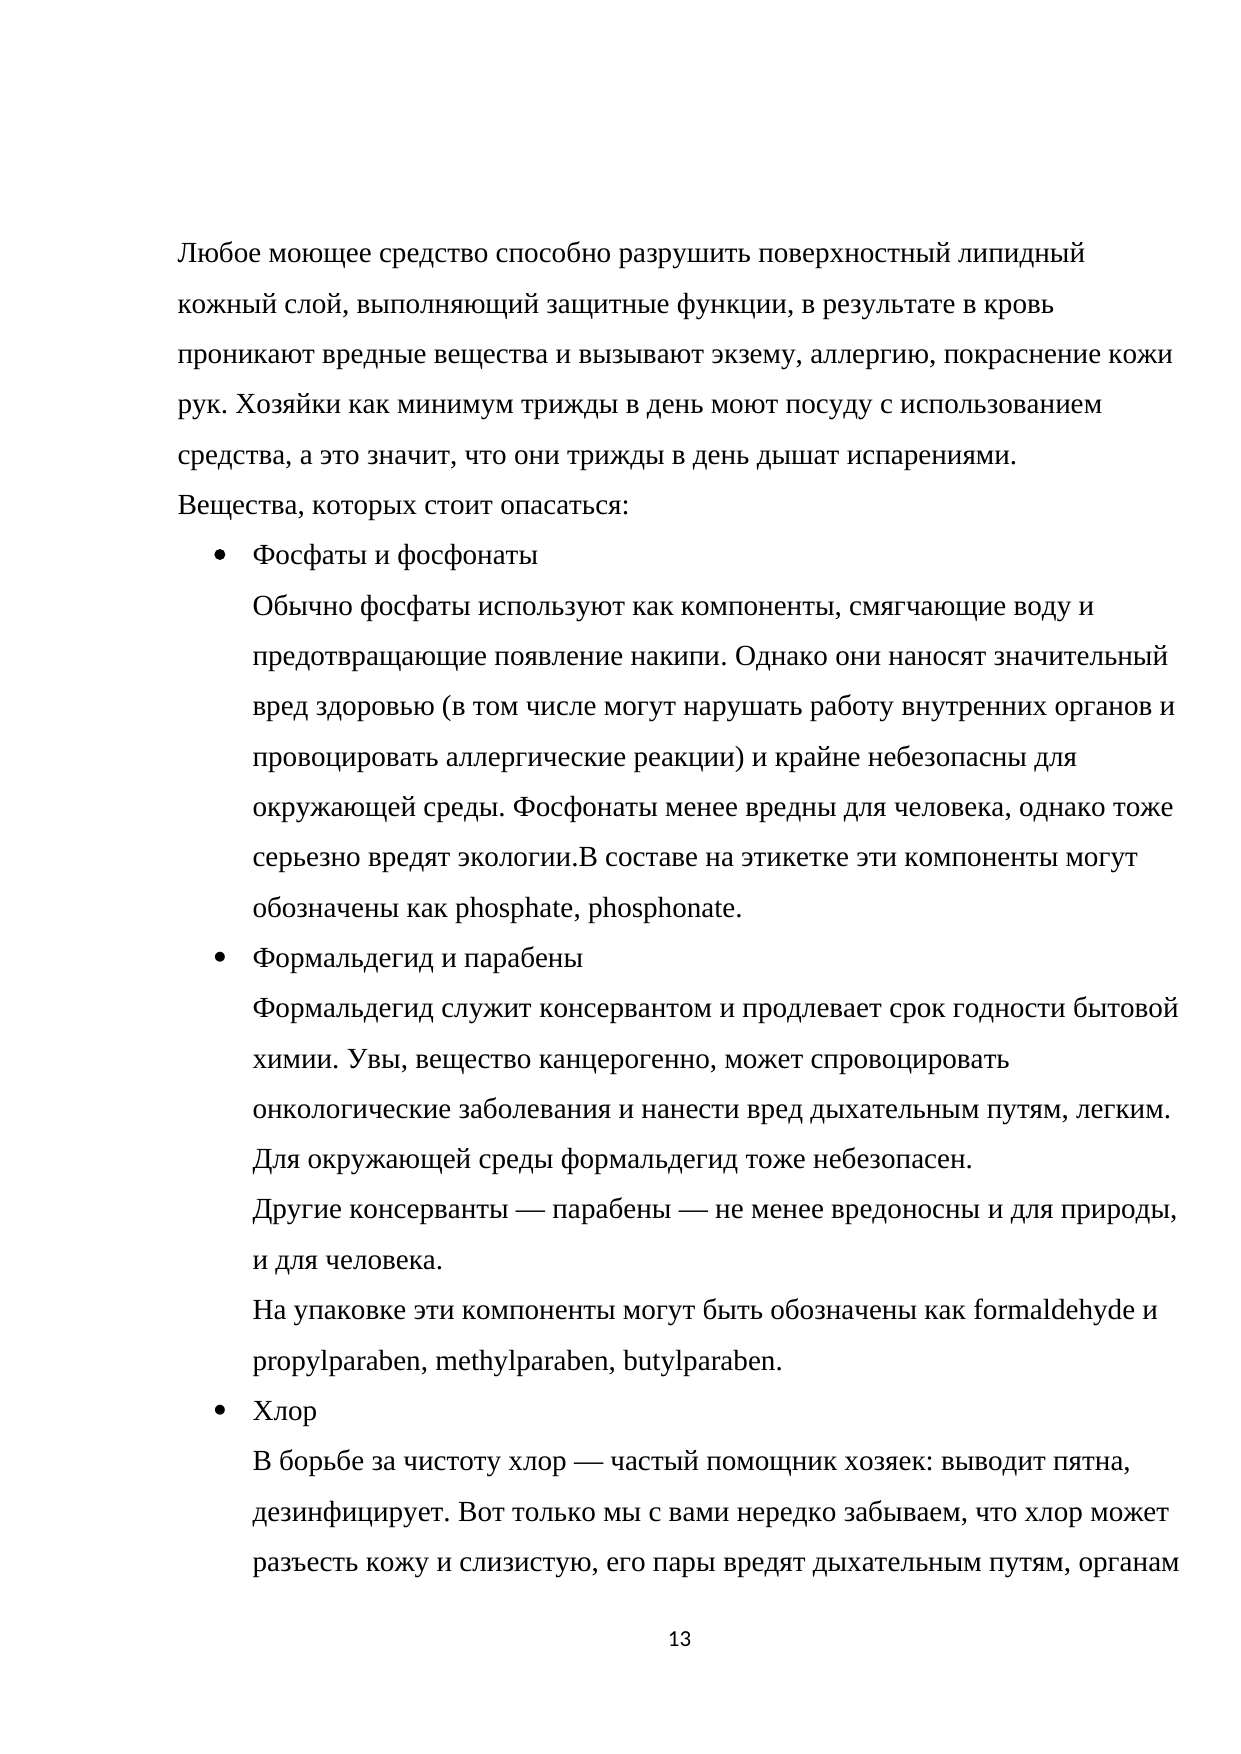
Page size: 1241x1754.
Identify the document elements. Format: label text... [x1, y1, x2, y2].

list Хлор [215, 1393, 1181, 1427]
list Обычно фосфаты используют как компоненты, смягчающие воду и предотвращающие появление накипи. Однако они наносят значительный вред здоровью (в том числе могут нарушать работу внутренних органов и провоцировать аллергические реакции) и крайне небезопасны для окружающей среды. Фосфонаты менее вредны для человека, однако тоже серьезно вредят экологии.В составе на этикетке эти компоненты могут обозначены как phosphate, phosphonate. [252, 588, 1181, 923]
list Фосфаты и фосфонаты [215, 537, 1181, 571]
text Любое моющее средство способно разрушить поверхностный липидный кожный слой, выполняющий защитные функции, в результате в кровь проникают вредные вещества и вызывают экзему, аллергию, покраснение кожи рук. Хозяйки как минимум трижды в день моют посуду с использованием средства, а это значит, что они трижды в день дышат испарениями. [177, 236, 1181, 470]
list Формальдегид и парабены [215, 940, 1181, 974]
list Другие консерванты — парабены — не менее вредоносны и для природы, и для человека. [252, 1192, 1181, 1276]
list Формальдегид служит консервантом и продлевает срок годности бытовой химии. Увы, вещество канцерогенно, может спровоцировать онкологические заболевания и нанести вред дыхательным путям, легким. Для окружающей среды формальдегид тоже небезопасен. [252, 990, 1181, 1175]
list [252, 1443, 1181, 1577]
list На упаковке эти компоненты могут быть обозначены как formaldehyde и propylparaben, methylparaben, butylparaben. [252, 1292, 1181, 1376]
text Вещества, которых стоит опасаться: [177, 487, 1181, 521]
